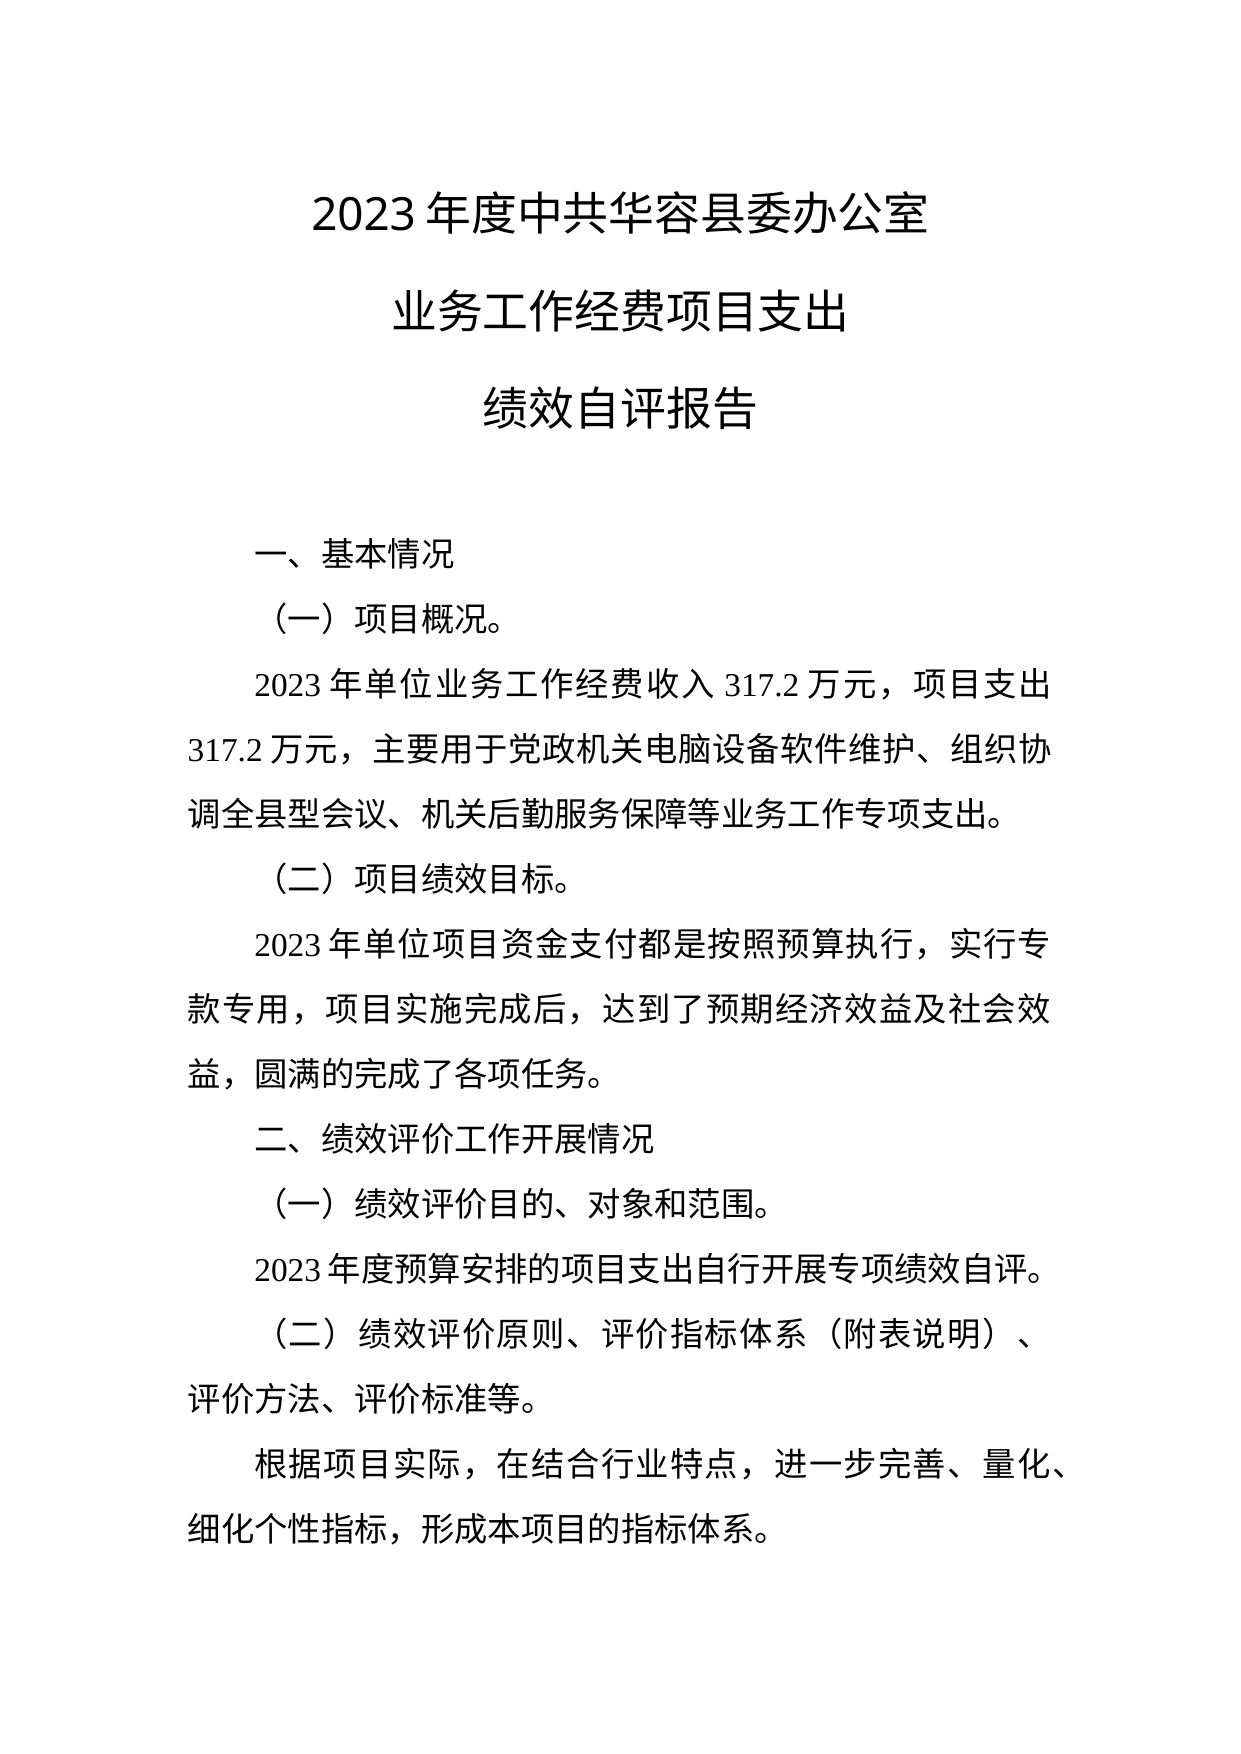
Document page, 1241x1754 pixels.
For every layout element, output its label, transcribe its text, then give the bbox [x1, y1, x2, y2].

text 2023年单位业务工作经费收入317.2万元，项目支出317.2万元，主要用于党政机关电脑设备软件维护、组织协调全县型会议、机关后勤服务保障等业务工作专项支出。 [187, 649, 1053, 844]
text （二）项目绩效目标。 [187, 844, 1053, 909]
text 2023年单位项目资金支付都是按照预算执行，实行专款专用，项目实施完成后，达到了预期经济效益及社会效益，圆满的完成了各项任务。 [187, 909, 1053, 1104]
text （二）绩效评价原则、评价指标体系（附表说明）、评价方法、评价标准等。 [187, 1299, 1053, 1429]
text 一、基本情况 [187, 519, 1053, 584]
text 根据项目实际，在结合行业特点，进一步完善、量化、细化个性指标，形成本项目的指标体系。 [187, 1429, 1053, 1559]
text （一）绩效评价目的、对象和范围。 [187, 1169, 1053, 1234]
text （一）项目概况。 [187, 584, 1053, 649]
text 2023年度中共华容县委办公室 [187, 162, 1053, 259]
text 业务工作经费项目支出 [187, 259, 1053, 357]
text 2023年度预算安排的项目支出自行开展专项绩效自评。 [187, 1234, 1053, 1299]
text 二、绩效评价工作开展情况 [187, 1104, 1053, 1169]
text 绩效自评报告 [187, 357, 1053, 454]
